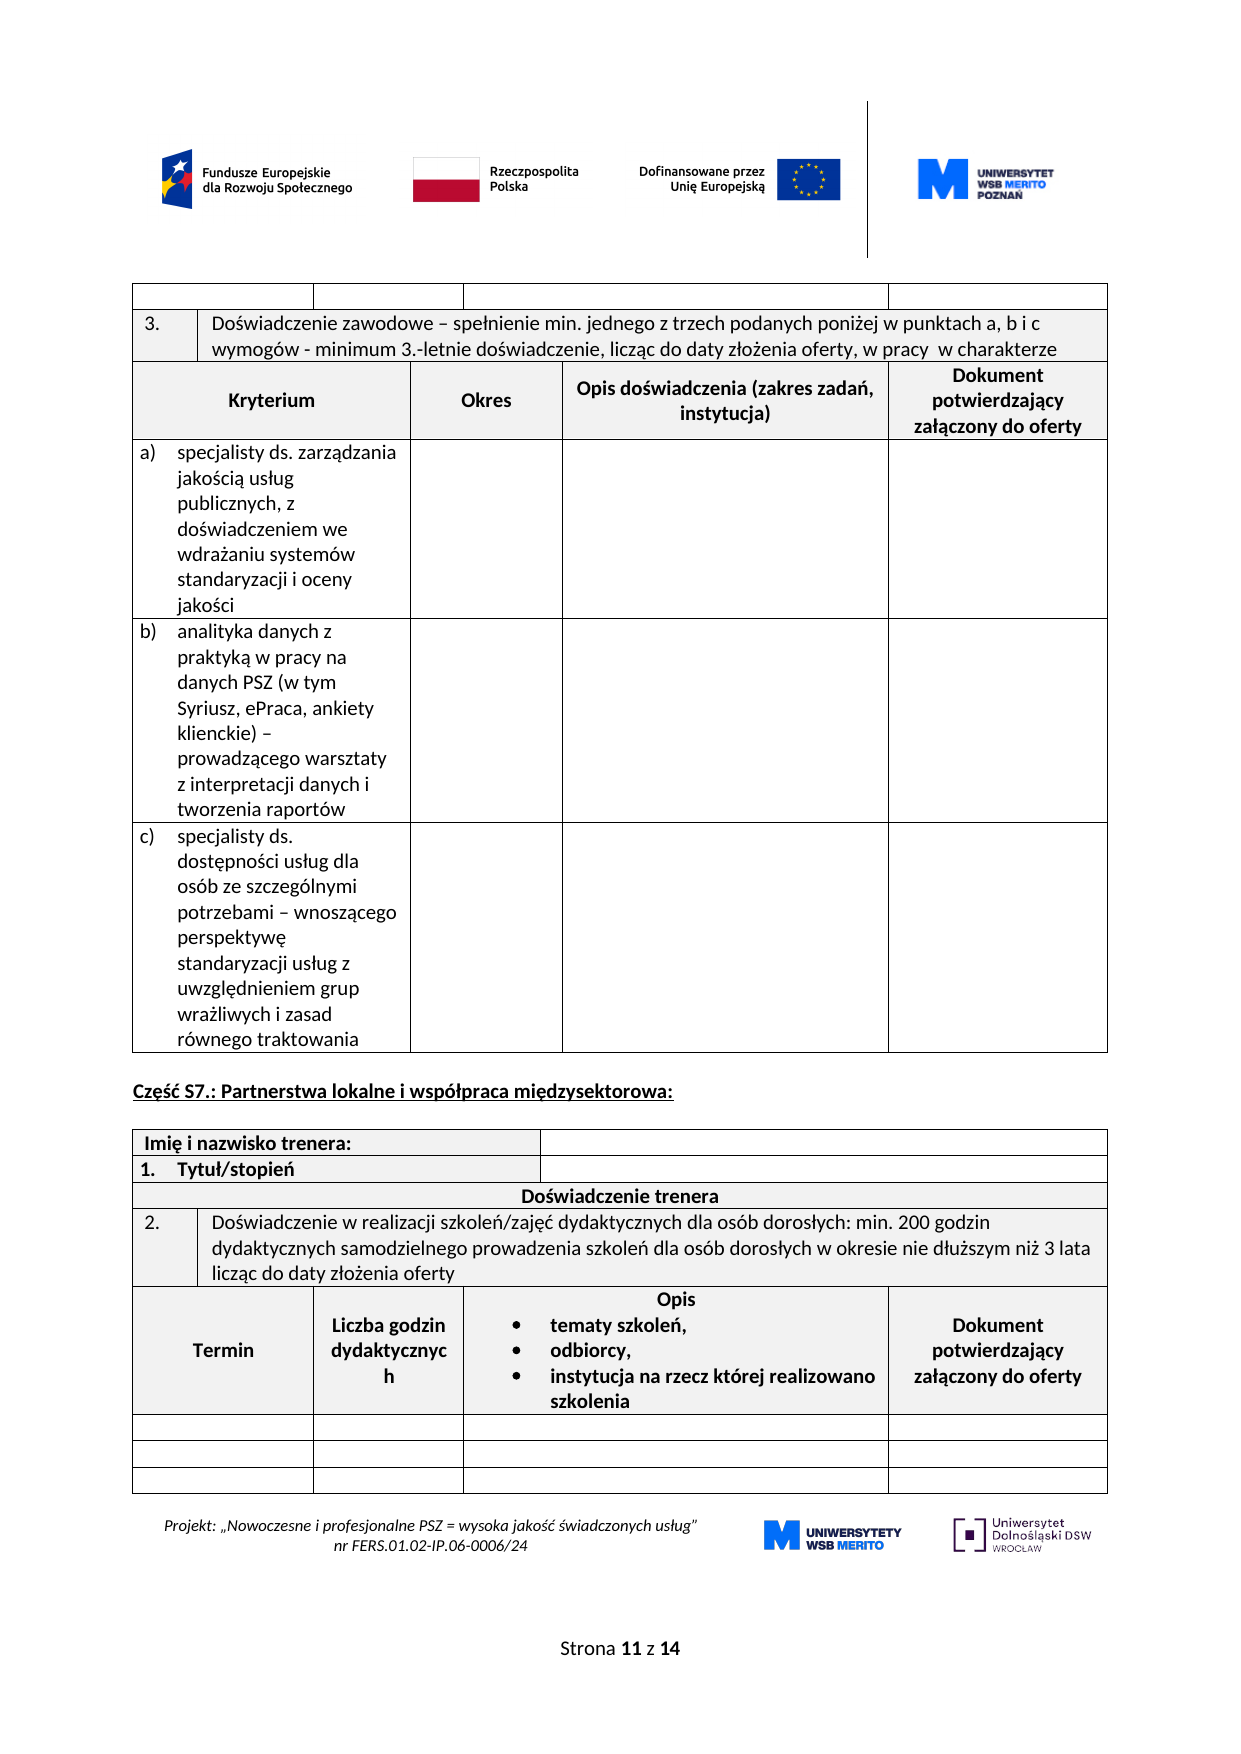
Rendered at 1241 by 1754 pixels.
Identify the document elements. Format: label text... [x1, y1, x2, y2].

table_cell 3. [133, 310, 197, 361]
table_cell [889, 823, 1107, 1052]
table_cell [464, 284, 888, 309]
picture [951, 1515, 1092, 1556]
table_cell [464, 1441, 888, 1467]
table_cell Opis tematy szkoleń, odbiorcy, instytucja na rzecz której realizowano szkolenia [464, 1287, 888, 1414]
table_header [541, 1130, 1107, 1155]
table_cell [889, 1415, 1107, 1440]
table_cell Doświadczenie zawodowe – spełnienie min. jednego z trzech podanych poniżej w punktach a, b i c wymogów - minimum 3.-letnie doświadczenie, licząc do daty złożenia oferty, w pracy w charakterze [198, 310, 1107, 361]
table_cell [314, 1468, 463, 1493]
table_cell specjalisty ds. zarządzania jakością usług publicznych, z doświadczeniem we wdrażaniu systemów standaryzacji i oceny jakości [133, 440, 410, 617]
picture [147, 134, 367, 224]
table_cell analityka danych z praktyką w pracy na danych PSZ (w tym Syriusz, ePraca, ankiety klienckie) – prowadzącego warsztaty z interpretacji danych i tworzenia raportów [133, 619, 410, 822]
table_cell [563, 823, 888, 1052]
table_cell [133, 284, 313, 309]
table_cell Okres [411, 362, 562, 438]
table_cell Doświadczenie w realizacji szkoleń/zajęć dydaktycznych dla osób dorosłych: min. 200 godzin dydaktycznych samodzielnego prowadzenia szkoleń dla osób dorosłych w okresie nie dłuższym niż 3 lata licząc do daty złożenia oferty [198, 1209, 1107, 1286]
table_cell [411, 619, 562, 822]
table_cell [314, 1415, 463, 1440]
table_cell Tytuł/stopień [133, 1156, 540, 1182]
table_cell [464, 1415, 888, 1440]
table_cell Dokument potwierdzający załączony do oferty [889, 1287, 1107, 1414]
table_cell [464, 1468, 888, 1493]
table_header Imię i nazwisko trenera: [133, 1130, 540, 1155]
picture [743, 1500, 923, 1571]
table_cell [314, 284, 463, 309]
table_cell [541, 1156, 1107, 1182]
table_cell [889, 1441, 1107, 1467]
table_cell [889, 284, 1107, 309]
table_cell [563, 440, 888, 617]
table_cell specjalisty ds. dostępności usług dla osób ze szczególnymi potrzebami – wnoszącego perspektywę standaryzacji usług z uwzględnieniem grup wrażliwych i zasad równego traktowania [133, 823, 410, 1052]
table_cell [889, 1468, 1107, 1493]
table_cell Dokument potwierdzający załączony do oferty [889, 362, 1107, 438]
table_cell [411, 823, 562, 1052]
table_cell Liczba godzin dydaktycznych [314, 1287, 463, 1414]
table_cell [133, 1415, 313, 1440]
table_cell Opis doświadczenia (zakres zadań, instytucja) [563, 362, 888, 438]
table_cell [411, 440, 562, 617]
picture [907, 101, 1065, 258]
table_cell Kryterium [133, 362, 410, 438]
table_cell Termin [133, 1287, 313, 1414]
table_cell [314, 1441, 463, 1467]
table_cell Doświadczenie trenera [133, 1183, 1107, 1208]
picture [625, 142, 857, 217]
table_cell [133, 1441, 313, 1467]
table_cell [889, 619, 1107, 822]
table_cell [889, 440, 1107, 617]
table_cell 2. [133, 1209, 197, 1286]
picture [398, 142, 593, 217]
table_cell [563, 619, 888, 822]
text Część S7.: Partnerstwa lokalne i współpraca międzysektorowa: [133, 1078, 1107, 1103]
table_cell [133, 1468, 313, 1493]
